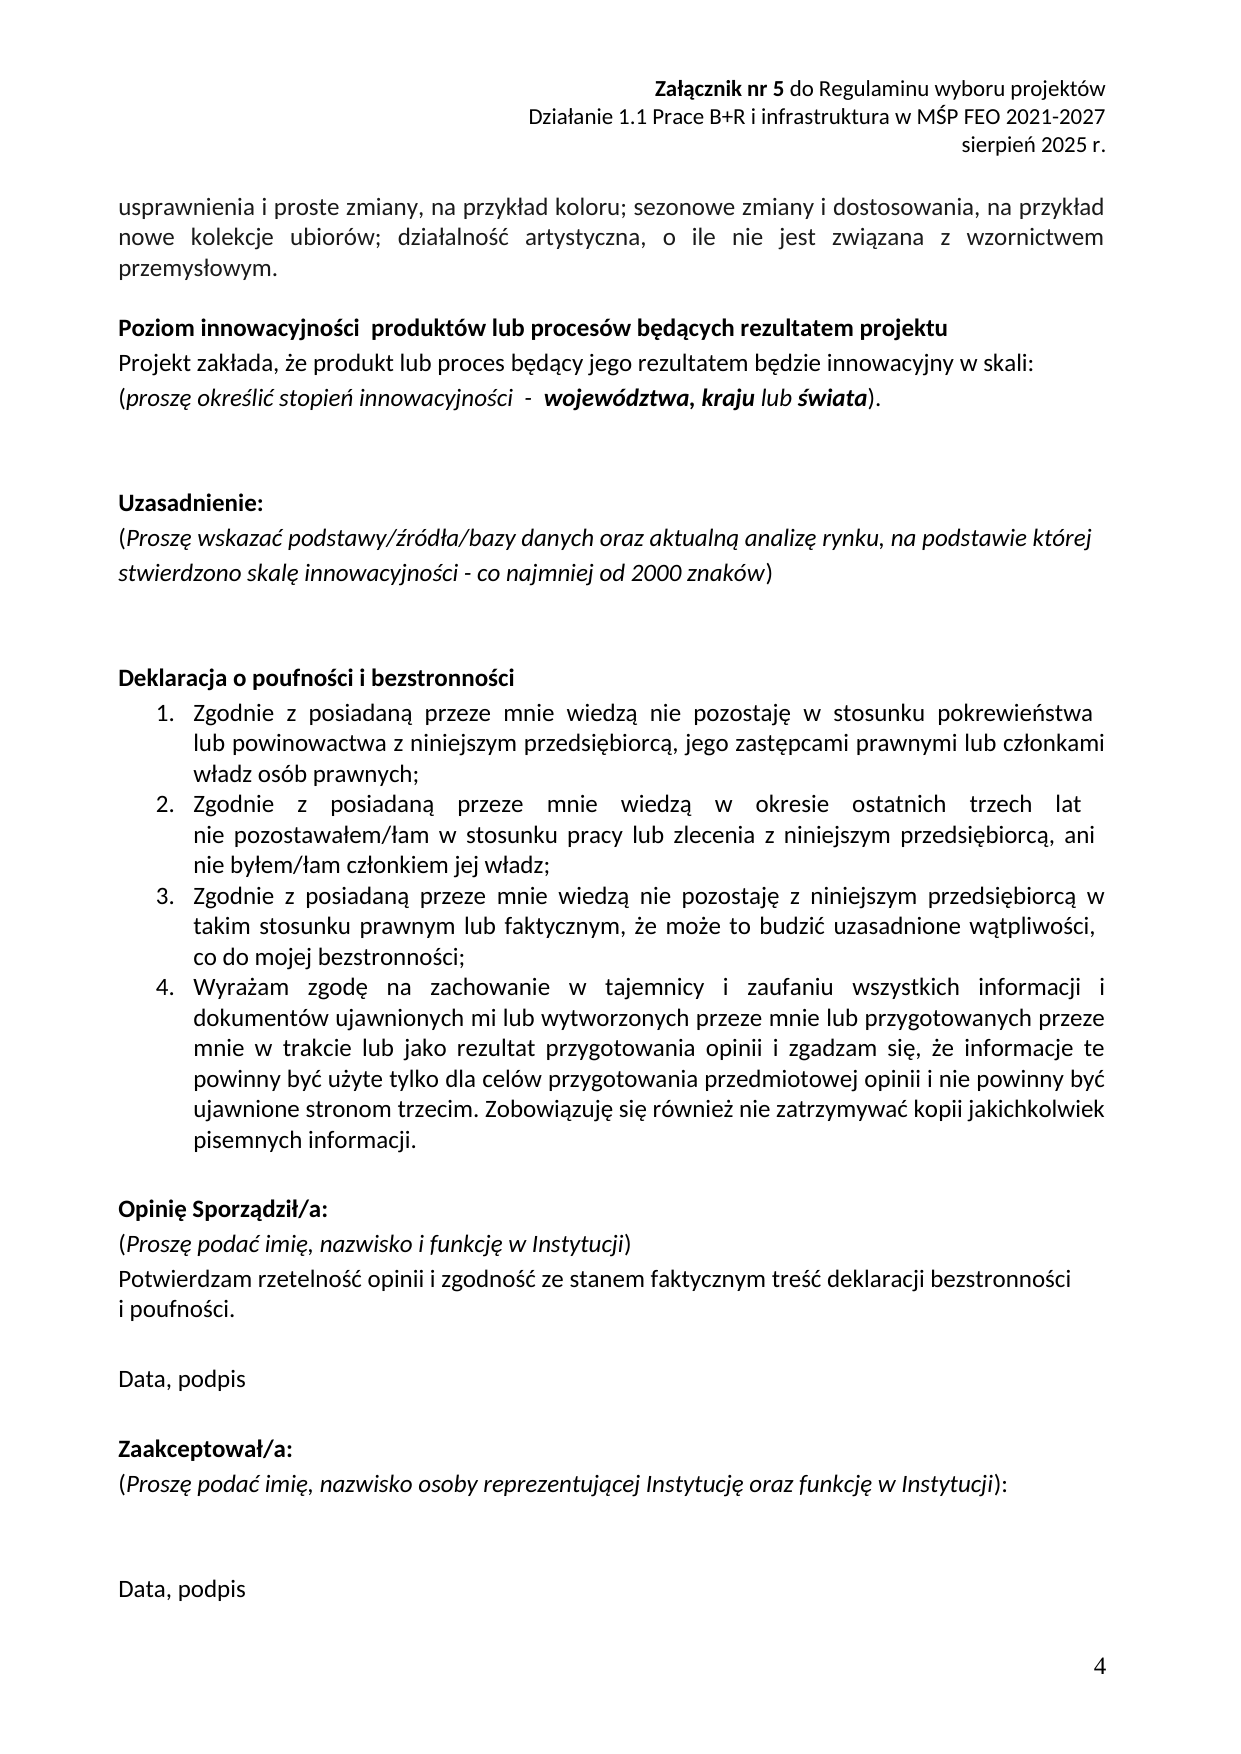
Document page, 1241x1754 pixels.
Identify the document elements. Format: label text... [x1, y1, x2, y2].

list Zgodnie z posiadaną przeze mnie wiedzą nie pozostaję z niniejszym przedsiębiorcą w takim stosunku prawnym lub faktycznym, że może to budzić uzasadnione wątpliwości, co do mojej bezstronności; [156, 880, 1106, 971]
text (Proszę podać imię, nazwisko i funkcję w Instytucji) [118, 1228, 1106, 1259]
text Potwierdzam rzetelność opinii i zgodność ze stanem faktycznym treść deklaracji bezstronności i poufności. [118, 1263, 1106, 1324]
text (proszę określić stopień innowacyjności - województwa, kraju lub świata). [118, 382, 1106, 412]
list Wyrażam zgodę na zachowanie w tajemnicy i zaufaniu wszystkich informacji i dokumentów ujawnionych mi lub wytworzonych przeze mnie lub przygotowanych przeze mnie w trakcie lub jako rezultat przygotowania opinii i zgadzam się, że informacje te powinny być użyte tylko dla celów przygotowania przedmiotowej opinii i nie powinny być ujawnione stronom trzecim. Zobowiązuję się również nie zatrzymywać kopii jakichkolwiek pisemnych informacji. [156, 971, 1106, 1154]
list Zgodnie z posiadaną przeze mnie wiedzą w okresie ostatnich trzech lat nie pozostawałem/łam w stosunku pracy lub zlecenia z niniejszym przedsiębiorcą, ani nie byłem/łam członkiem jej władz; [156, 788, 1106, 880]
text Zaakceptował/a: [118, 1433, 1106, 1463]
list Zgodnie z posiadaną przeze mnie wiedzą nie pozostaję w stosunku pokrewieństwa lub powinowactwa z niniejszym przedsiębiorcą, jego zastępcami prawnymi lub członkami władz osób prawnych; [156, 697, 1106, 788]
text Opinię Sporządził/a: [118, 1194, 1106, 1224]
text Projekt zakłada, że produkt lub proces będący jego rezultatem będzie innowacyjny w skali: [118, 347, 1106, 377]
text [118, 191, 1106, 282]
text Data, podpis [118, 1573, 1106, 1603]
text (Proszę podać imię, nazwisko osoby reprezentującej Instytucję oraz funkcję w Instytucji): [118, 1468, 1106, 1498]
text (Proszę wskazać podstawy/źródła/bazy danych oraz aktualną analizę rynku, na podstawie której stwierdzono skalę innowacyjności - co najmniej od 2000 znaków) [118, 522, 1106, 587]
text Poziom innowacyjności produktów lub procesów będących rezultatem projektu [118, 312, 1106, 342]
text Data, podpis [118, 1363, 1106, 1393]
text Uzasadnienie: [118, 487, 1106, 517]
text Deklaracja o poufności i bezstronności [118, 662, 1106, 692]
